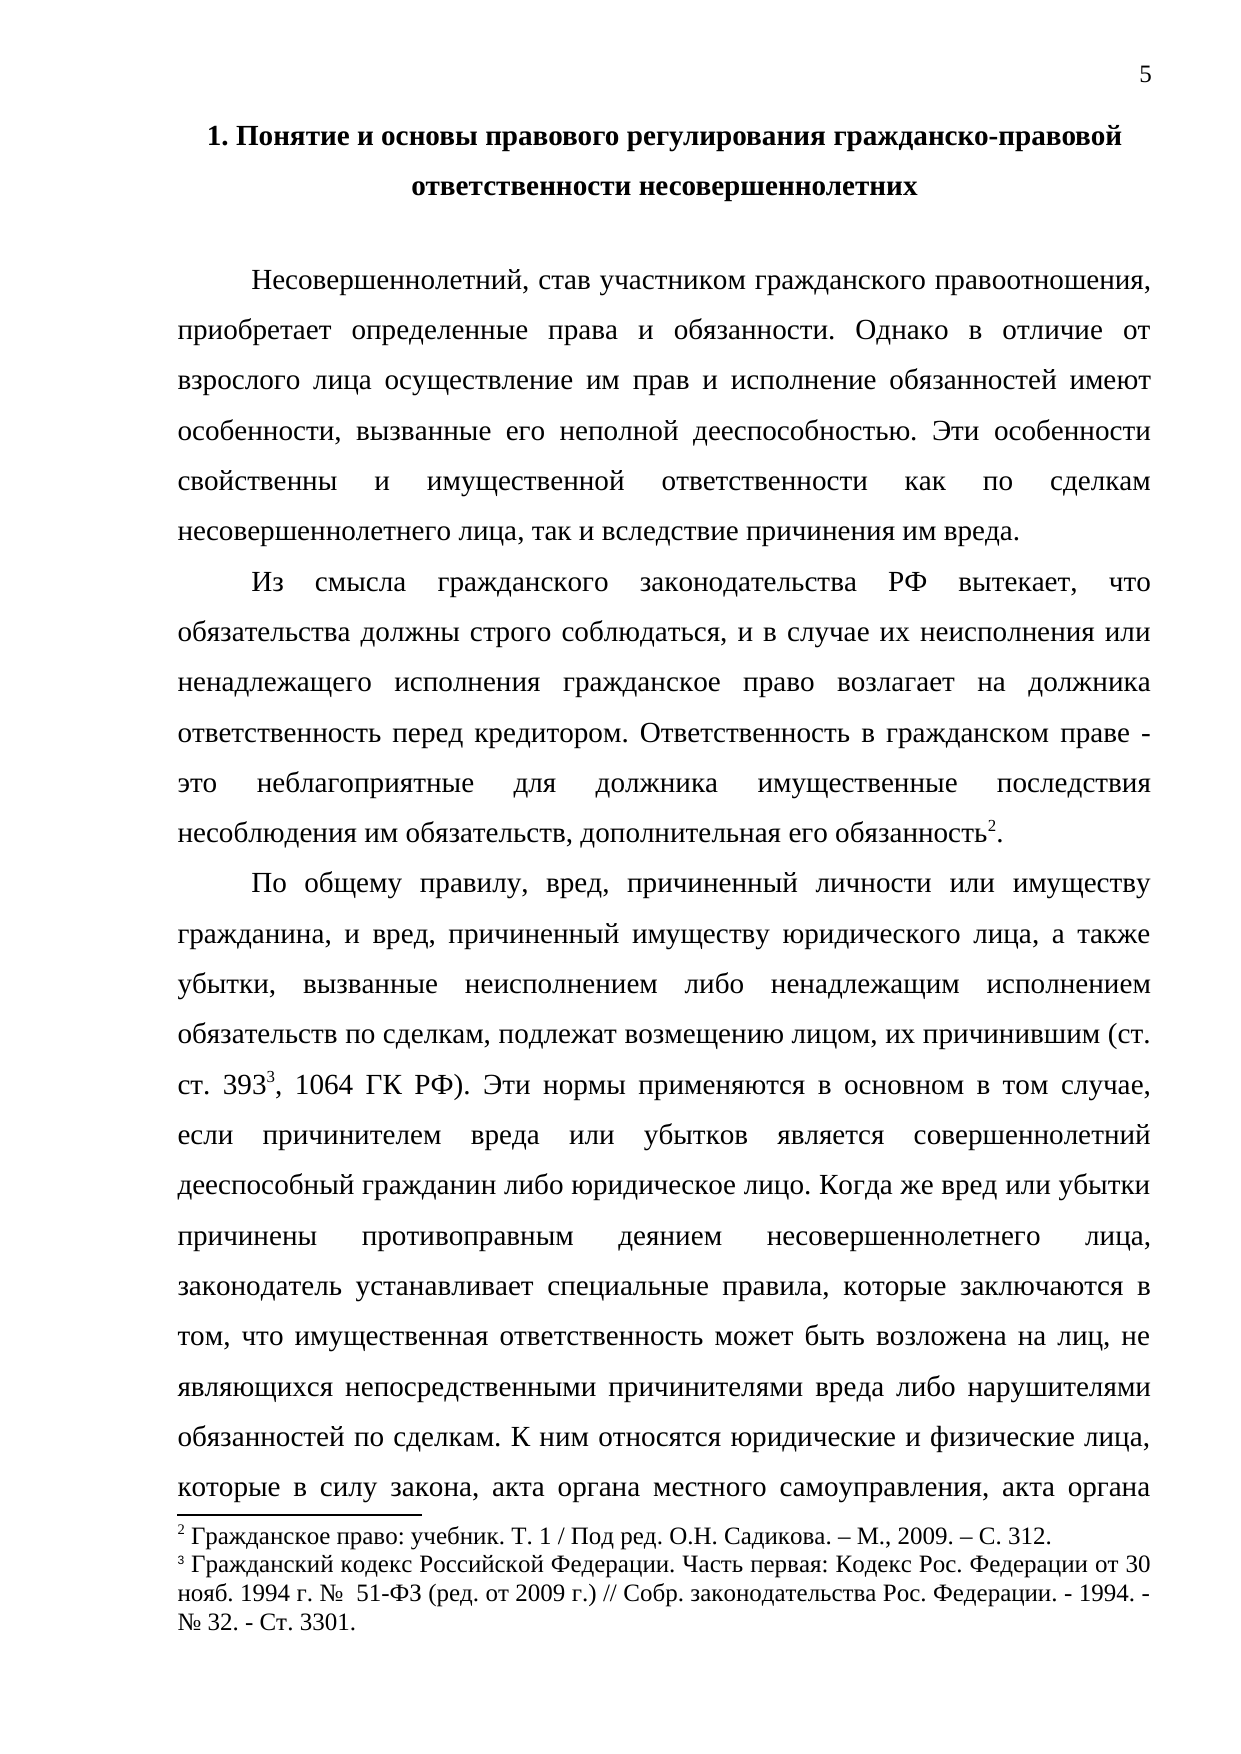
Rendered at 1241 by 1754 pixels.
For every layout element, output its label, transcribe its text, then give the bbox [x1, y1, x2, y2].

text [177, 866, 1152, 1503]
subtitle 1. Понятие и основы правового регулирования гражданско-правовой ответственности несовершеннолетних [177, 118, 1152, 202]
text Несовершеннолетний, став участником гражданского правоотношения, приобретает определенные права и обязанности. Однако в отличие от взрослого лица осуществление им прав и исполнение обязанностей имеют особенности, вызванные его неполной дееспособностью. Эти особенности свойственны и имущественной ответственности как по сделкам несовершеннолетнего лица, так и вследствие причинения им вреда. [177, 262, 1152, 547]
text Из смысла гражданского законодательства РФ вытекает, что обязательства должны строго соблюдаться, и в случае их неисполнения или ненадлежащего исполнения гражданское право возлагает на должника ответственность перед кредитором. Ответственность в гражданском праве - это неблагоприятные для должника имущественные последствия несоблюдения им обязательств, дополнительная его обязанность. [177, 564, 1152, 849]
